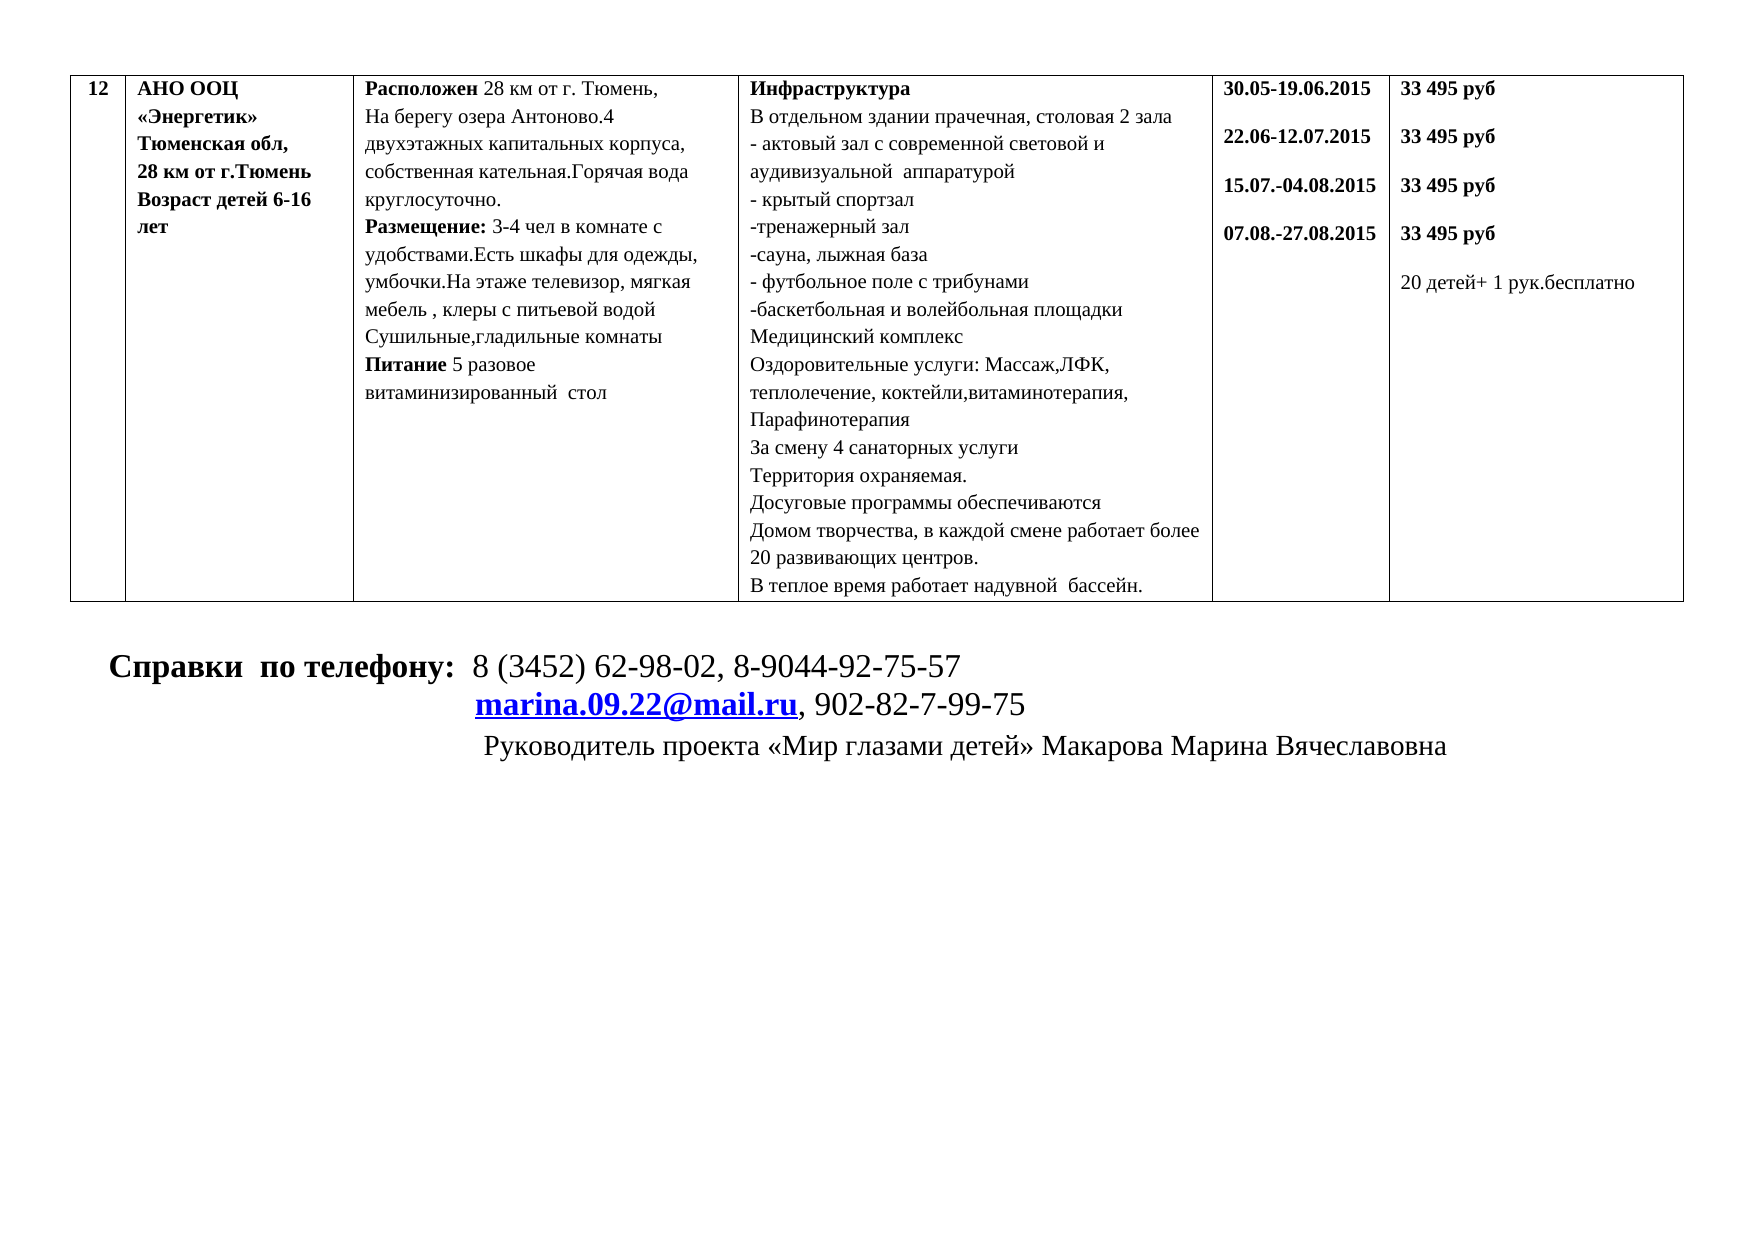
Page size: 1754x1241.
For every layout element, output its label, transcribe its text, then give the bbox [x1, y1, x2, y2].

table_cell Инфраструктура В отдельном здании прачечная, столовая 2 зала - актовый зал с современной световой и аудивизуальной аппаратурой - крытый спортзал -тренажерный зал -сауна, лыжная база - футбольное поле с трибунами -баскетбольная и волейбольная площадки Медицинский комплекс Оздоровительные услуги: Массаж,ЛФК, теплолечение, коктейли,витаминотерапия, Парафинотерапия За смену 4 санаторных услуги Территория охраняемая. Досуговые программы обеспечиваются Домом творчества, в каждой смене работает более 20 развивающих центров. В теплое время работает надувной бассейн. [739, 76, 1212, 601]
table_cell 30.05-19.06.2015 22.06-12.07.2015 15.07.-04.08.2015 07.08.-27.08.2015 [1213, 76, 1389, 601]
table_cell 12 [71, 76, 125, 601]
table_cell АНО ООЦ «Энергетик» Тюменская обл, 28 км от г.Тюмень Возраст детей 6-16 лет [126, 76, 353, 601]
text marina.09.22@mail.ru, 902-82-7-99-75 [75, 684, 1679, 723]
table_cell 33 495 руб 33 495 руб 33 495 руб 33 495 руб 20 детей+ 1 рук.бесплатно [1390, 76, 1683, 601]
text Руководитель проекта «Мир глазами детей» Макарова Марина Вячеславовна [75, 728, 1679, 762]
table_cell Расположен 28 км от г. Тюмень, На берегу озера Антоново.4 двухэтажных капитальных корпуса, собственная кательная.Горячая вода круглосуточно. Размещение: 3-4 чел в комнате с удобствами.Есть шкафы для одежды, умбочки.На этаже телевизор, мягкая мебель , клеры с питьевой водой Сушильные,гладильные комнаты Питание 5 разовое витаминизированный стол [354, 76, 738, 601]
text Справки по телефону: 8 (3452) 62-98-02, 8-9044-92-75-57 [75, 646, 1679, 684]
